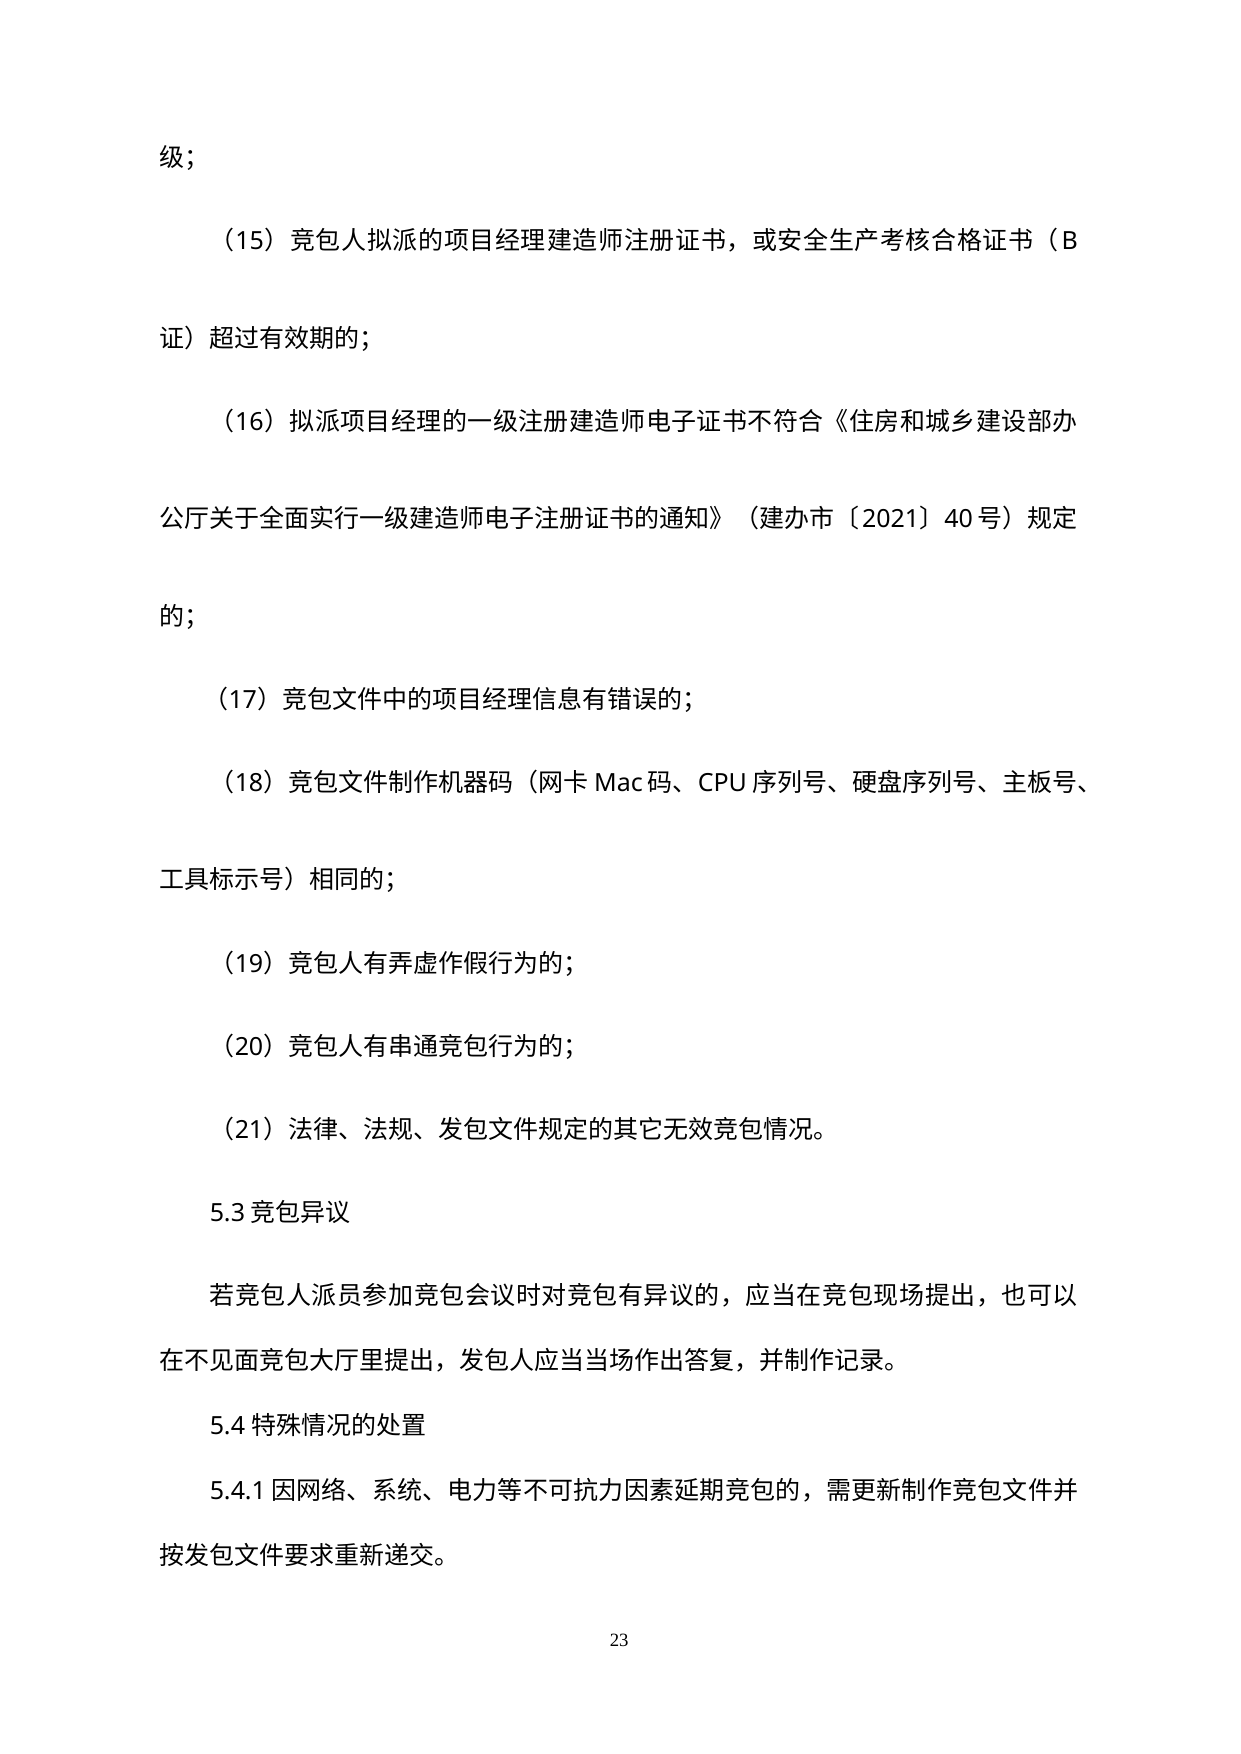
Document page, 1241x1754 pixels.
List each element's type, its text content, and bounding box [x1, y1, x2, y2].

text 5.4 特殊情况的处置 [159, 1391, 1078, 1456]
text （15）竞包人拟派的项目经理建造师注册证书，或安全生产考核合格证书（B证）超过有效期的； [159, 206, 1078, 369]
text 5.4.1因网络、系统、电力等不可抗力因素延期竞包的，需更新制作竞包文件并按发包文件要求重新递交。 [159, 1456, 1078, 1586]
text 5.3竞包异议 [159, 1178, 1078, 1243]
text （20）竞包人有串通竞包行为的； [159, 1012, 1078, 1077]
text （21）法律、法规、发包文件规定的其它无效竞包情况。 [159, 1095, 1078, 1160]
text （18）竞包文件制作机器码（网卡Mac码、CPU序列号、硬盘序列号、主板号、工具标示号）相同的； [159, 748, 1078, 911]
text 若竞包人派员参加竞包会议时对竞包有异议的，应当在竞包现场提出，也可以在不见面竞包大厅里提出，发包人应当当场作出答复，并制作记录。 [159, 1261, 1078, 1391]
text （16）拟派项目经理的一级注册建造师电子证书不符合《住房和城乡建设部办公厅关于全面实行一级建造师电子注册证书的通知》（建办市〔2021〕40号）规定的； [159, 387, 1078, 647]
text （19）竞包人有弄虚作假行为的； [159, 929, 1078, 994]
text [159, 123, 1078, 188]
text （17）竞包文件中的项目经理信息有错误的； [203, 665, 1078, 730]
